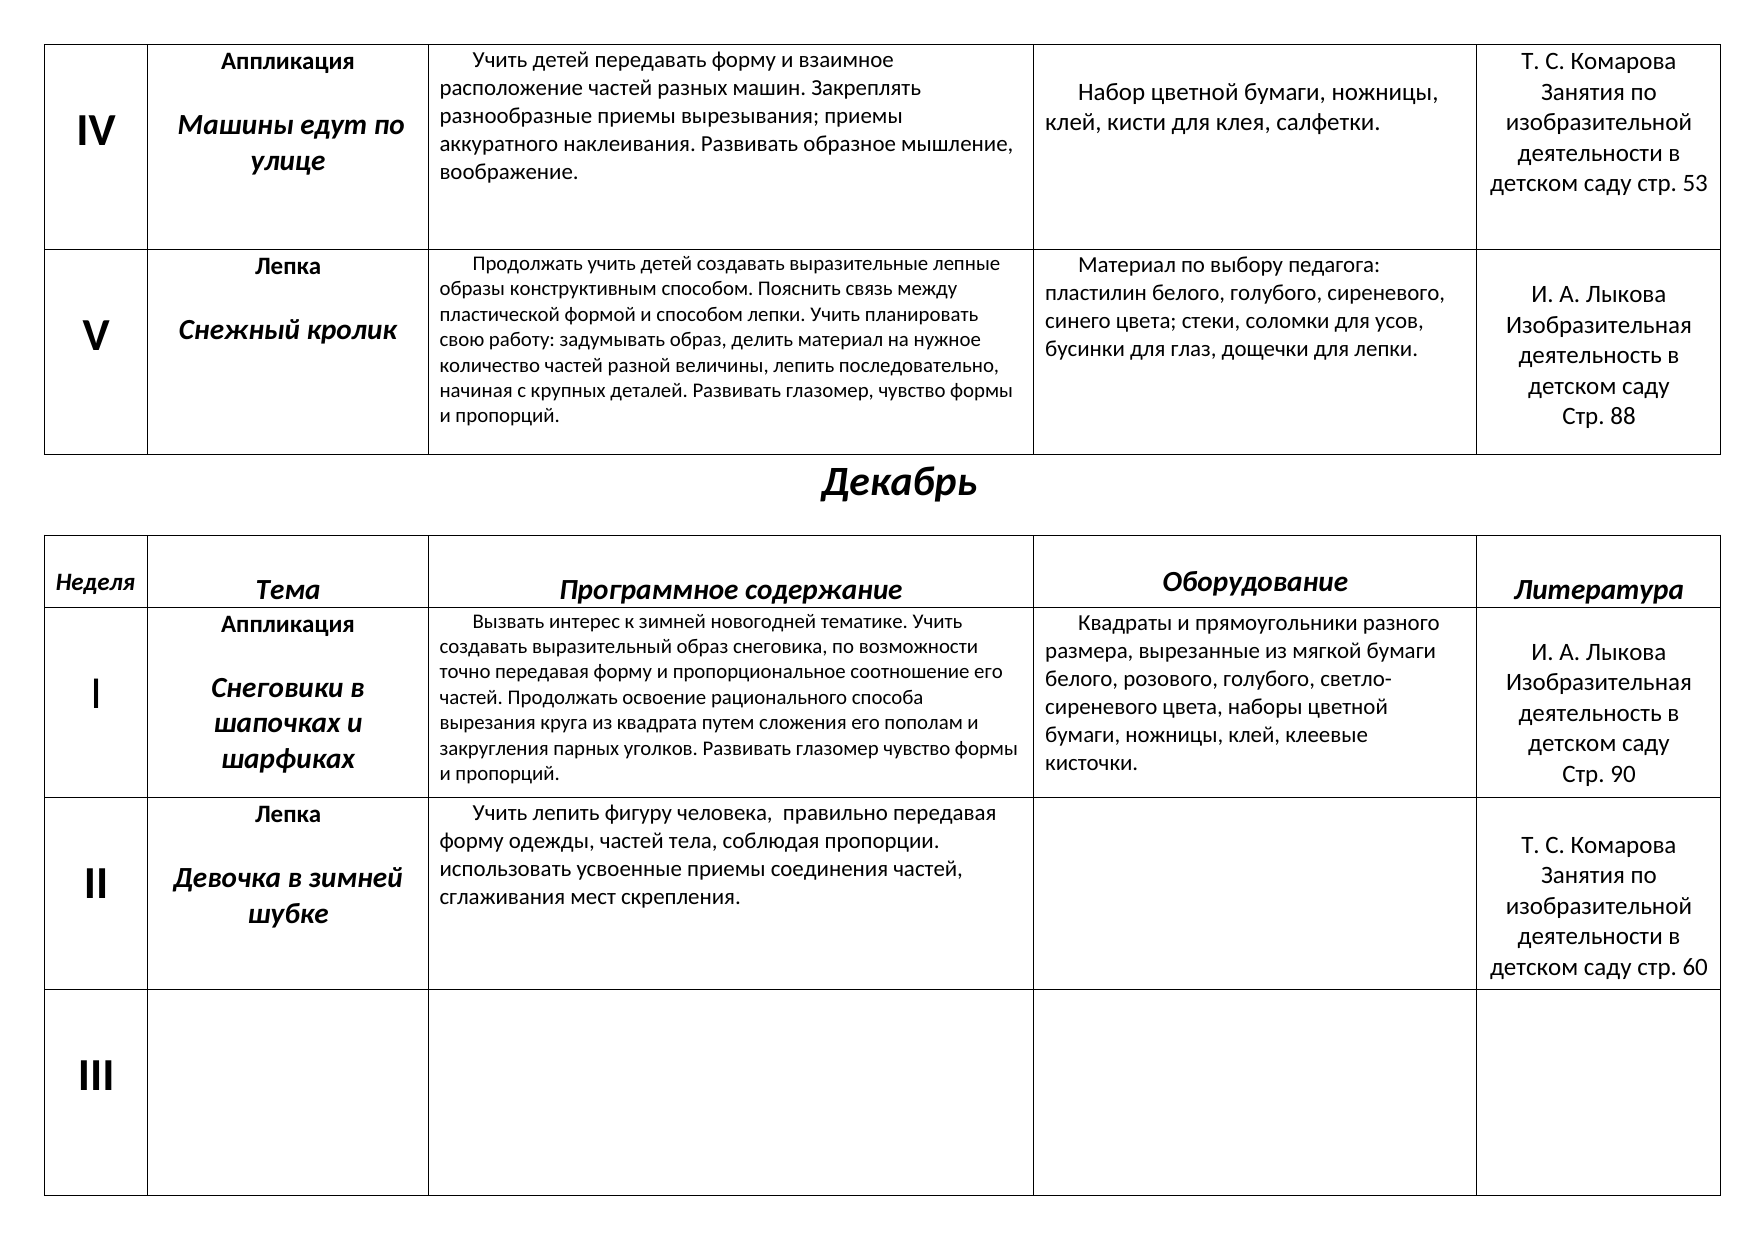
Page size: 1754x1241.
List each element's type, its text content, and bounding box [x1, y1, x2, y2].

table_cell И. А. Лыкова Изобразительная деятельность в детском саду Стр. 88 [1477, 250, 1720, 454]
table_cell Набор цветной бумаги, ножницы, клей, кисти для клея, салфетки. [1034, 45, 1476, 249]
table_cell Т. С. Комарова Занятия по изобразительной деятельности в детском саду стр. 53 [1477, 45, 1720, 249]
table_cell Материал по выбору педагога: пластилин белого, голубого, сиреневого, синего цвета; стеки, соломки для усов, бусинки для глаз, дощечки для лепки. [1034, 250, 1476, 454]
table_cell I [45, 608, 147, 797]
table_header Оборудование [1034, 536, 1476, 607]
text Декабрь [15, 455, 1709, 506]
table_header Программное содержание [429, 536, 1033, 607]
table_cell Аппликация Машины едут по улице [148, 45, 428, 249]
table_cell [148, 990, 428, 1195]
table_cell II [45, 798, 147, 989]
table_cell Учить детей передавать форму и взаимное расположение частей разных машин. Закреплять разнообразные приемы вырезывания; приемы аккуратного наклеивания. Развивать образное мышление, воображение. [429, 45, 1033, 249]
table_cell Учить лепить фигуру человека, правильно передавая форму одежды, частей тела, соблюдая пропорции. использовать усвоенные приемы соединения частей, сглаживания мест скрепления. [429, 798, 1033, 989]
table_cell [429, 990, 1033, 1195]
table_cell [1034, 798, 1476, 989]
table_cell [1477, 990, 1720, 1195]
table_cell Квадраты и прямоугольники разного размера, вырезанные из мягкой бумаги белого, розового, голубого, светло-сиреневого цвета, наборы цветной бумаги, ножницы, клей, клеевые кисточки. [1034, 608, 1476, 797]
table_cell Лепка Снежный кролик [148, 250, 428, 454]
table_cell [1034, 990, 1476, 1195]
table_header Литература [1477, 536, 1720, 607]
table_cell Лепка Девочка в зимней шубке [148, 798, 428, 989]
table_cell Продолжать учить детей создавать выразительные лепные образы конструктивным способом. Пояснить связь между пластической формой и способом лепки. Учить планировать свою работу: задумывать образ, делить материал на нужное количество частей разной величины, лепить последовательно, начиная с крупных деталей. Развивать глазомер, чувство формы и пропорций. [429, 250, 1033, 454]
table_cell V [45, 250, 147, 454]
table_cell И. А. Лыкова Изобразительная деятельность в детском саду Стр. 90 [1477, 608, 1720, 797]
table_cell Т. С. Комарова Занятия по изобразительной деятельности в детском саду стр. 60 [1477, 798, 1720, 989]
table_cell Аппликация Снеговики в шапочках и шарфиках [148, 608, 428, 797]
table_header Тема [148, 536, 428, 607]
table_cell Вызвать интерес к зимней новогодней тематике. Учить создавать выразительный образ снеговика, по возможности точно передавая форму и пропорциональное соотношение его частей. Продолжать освоение рационального способа вырезания круга из квадрата путем сложения его пополам и закругления парных уголков. Развивать глазомер чувство формы и пропорций. [429, 608, 1033, 797]
table_cell III [45, 990, 147, 1195]
table_header Неделя [45, 536, 147, 607]
table_cell IV [45, 45, 147, 249]
